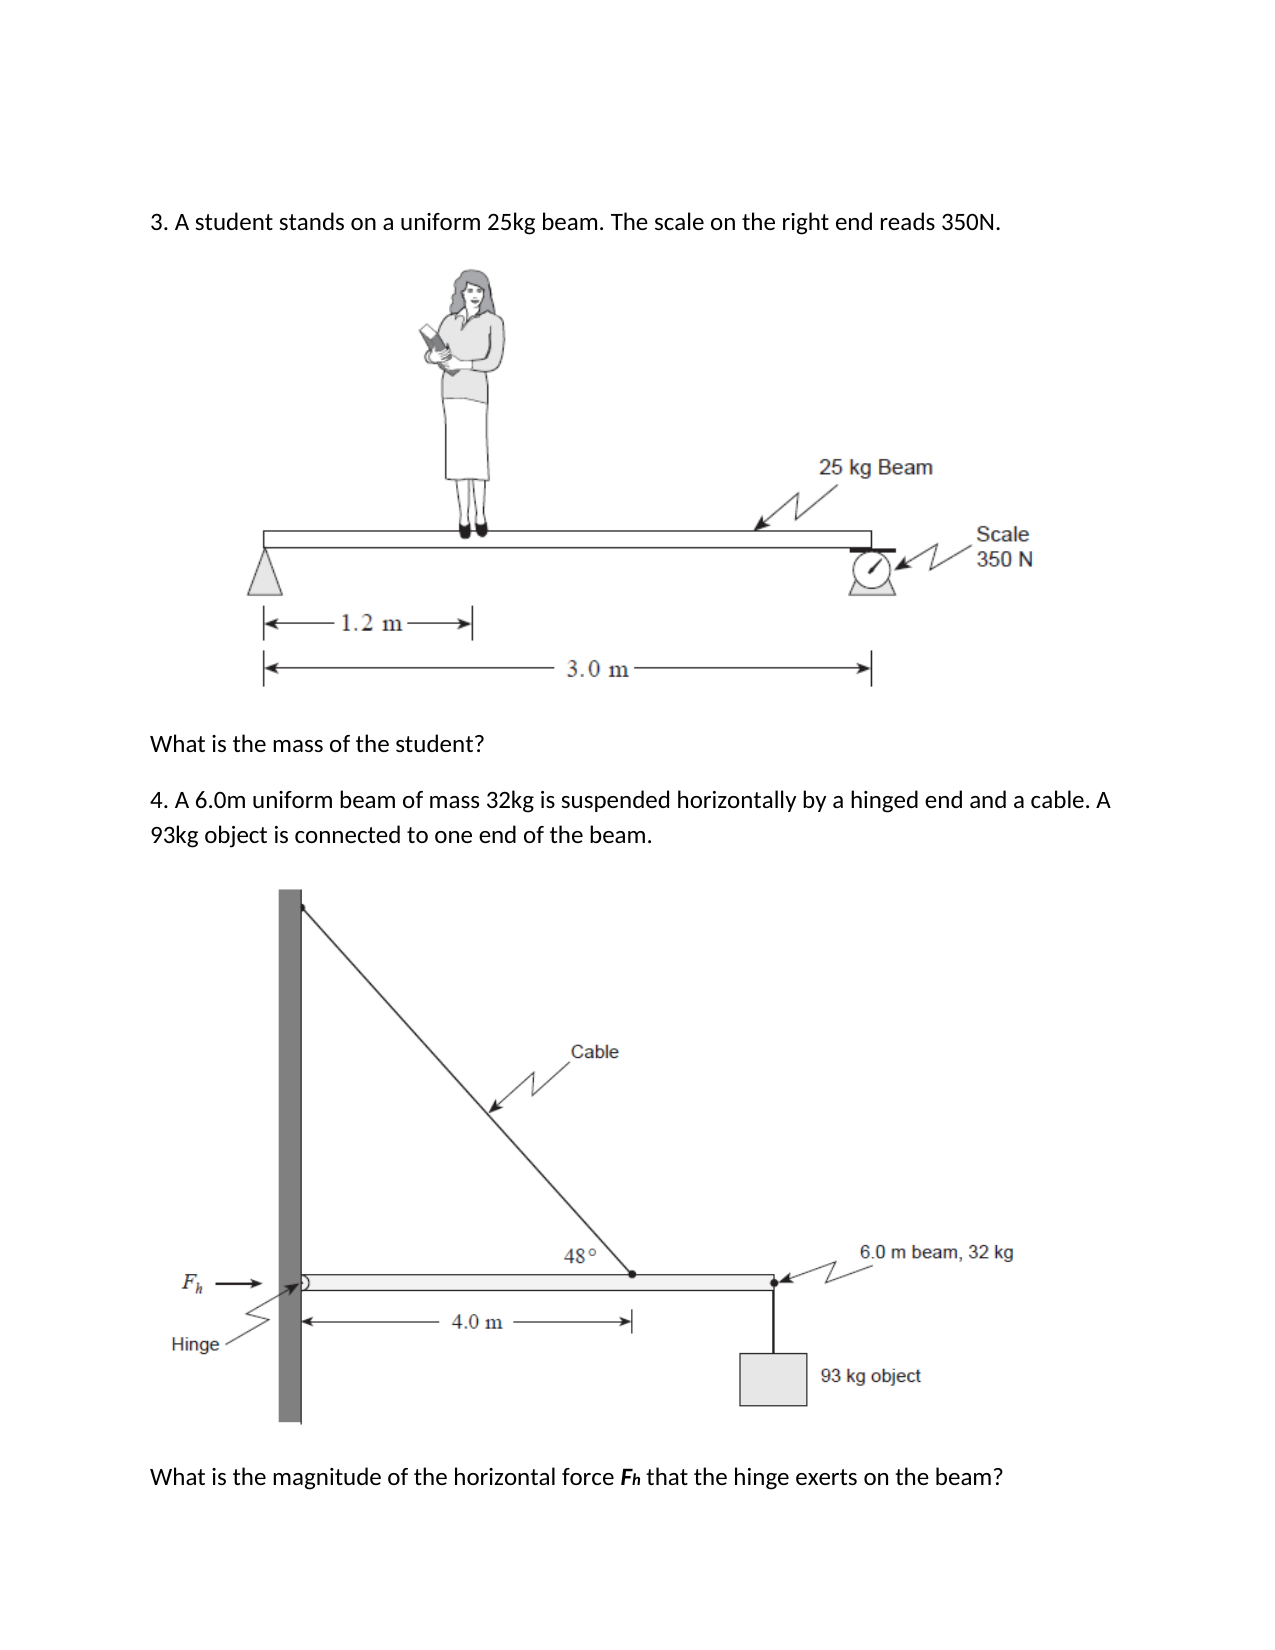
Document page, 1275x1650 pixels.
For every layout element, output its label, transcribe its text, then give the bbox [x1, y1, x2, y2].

text What is the mass of the student? [150, 728, 1125, 759]
text What is the magnitude of the horizontal force Fh that the hinge exerts on the beam? [150, 1461, 1125, 1492]
text 3. A student stands on a uniform 25kg beam. The scale on the right end reads 350N. [150, 206, 1125, 236]
text 4. A 6.0m uniform beam of mass 32kg is suspended horizontally by a hinged end and a cable. A 93kg object is connected to one end of the beam. [150, 784, 1125, 850]
